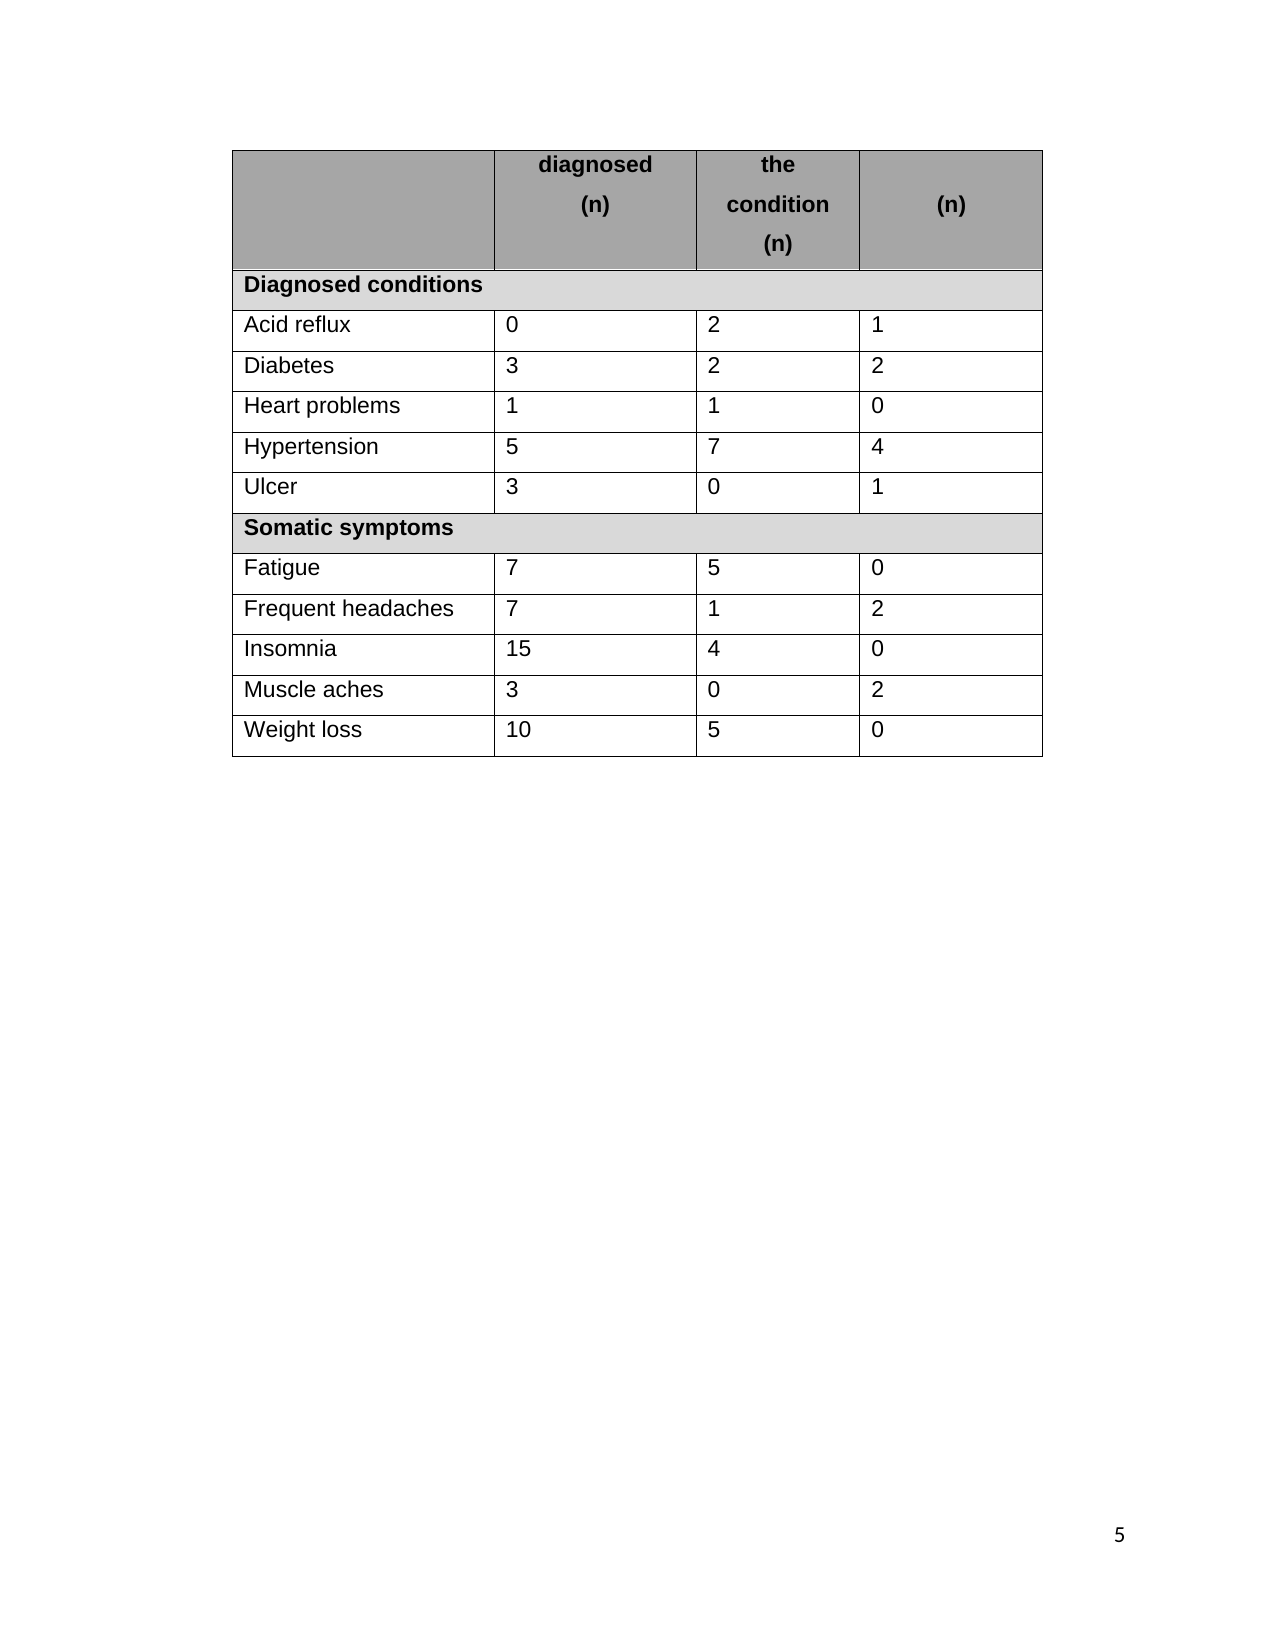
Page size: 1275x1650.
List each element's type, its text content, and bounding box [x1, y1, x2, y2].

table_cell 7 [697, 433, 859, 472]
table_cell Hypertension [233, 433, 494, 472]
table_cell 2 [860, 676, 1042, 715]
table_cell Ulcer [233, 473, 494, 513]
table_cell 0 [860, 716, 1042, 756]
table_cell 2 [860, 595, 1042, 634]
table_cell 10 [495, 716, 696, 756]
table_cell Diabetes [233, 352, 494, 391]
table_header Newly diagnosed (n) [495, 151, 696, 269]
table_cell Muscle aches [233, 676, 494, 715]
table_cell 1 [860, 473, 1042, 513]
table_cell 7 [495, 554, 696, 594]
table_cell 0 [860, 392, 1042, 432]
table_header Not related (n) [860, 151, 1042, 269]
table_cell 3 [495, 473, 696, 513]
table_cell 3 [495, 676, 696, 715]
table_cell Diagnosed conditions [233, 271, 1042, 310]
table_cell 2 [697, 311, 859, 351]
table_cell 4 [697, 635, 859, 675]
table_cell 7 [495, 595, 696, 634]
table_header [697, 151, 859, 269]
table_cell 0 [697, 676, 859, 715]
table_cell 0 [697, 473, 859, 513]
table_cell 4 [860, 433, 1042, 472]
table_cell 5 [697, 716, 859, 756]
table_cell 15 [495, 635, 696, 675]
table_cell 0 [495, 311, 696, 351]
table_cell Heart problems [233, 392, 494, 432]
table_cell 2 [860, 352, 1042, 391]
table_cell Weight loss [233, 716, 494, 756]
table_cell 1 [697, 595, 859, 634]
table_cell 1 [860, 311, 1042, 351]
table_cell 5 [697, 554, 859, 594]
table_cell Insomnia [233, 635, 494, 675]
table_cell Frequent headaches [233, 595, 494, 634]
table_cell 0 [860, 554, 1042, 594]
table_cell 3 [495, 352, 696, 391]
table_cell Acid reflux [233, 311, 494, 351]
table_cell 0 [860, 635, 1042, 675]
table_cell 1 [495, 392, 696, 432]
table_cell 1 [697, 392, 859, 432]
table_cell Fatigue [233, 554, 494, 594]
table_cell 2 [697, 352, 859, 391]
table_cell Somatic symptoms [233, 514, 1042, 553]
table_header [233, 151, 494, 269]
table_cell 5 [495, 433, 696, 472]
